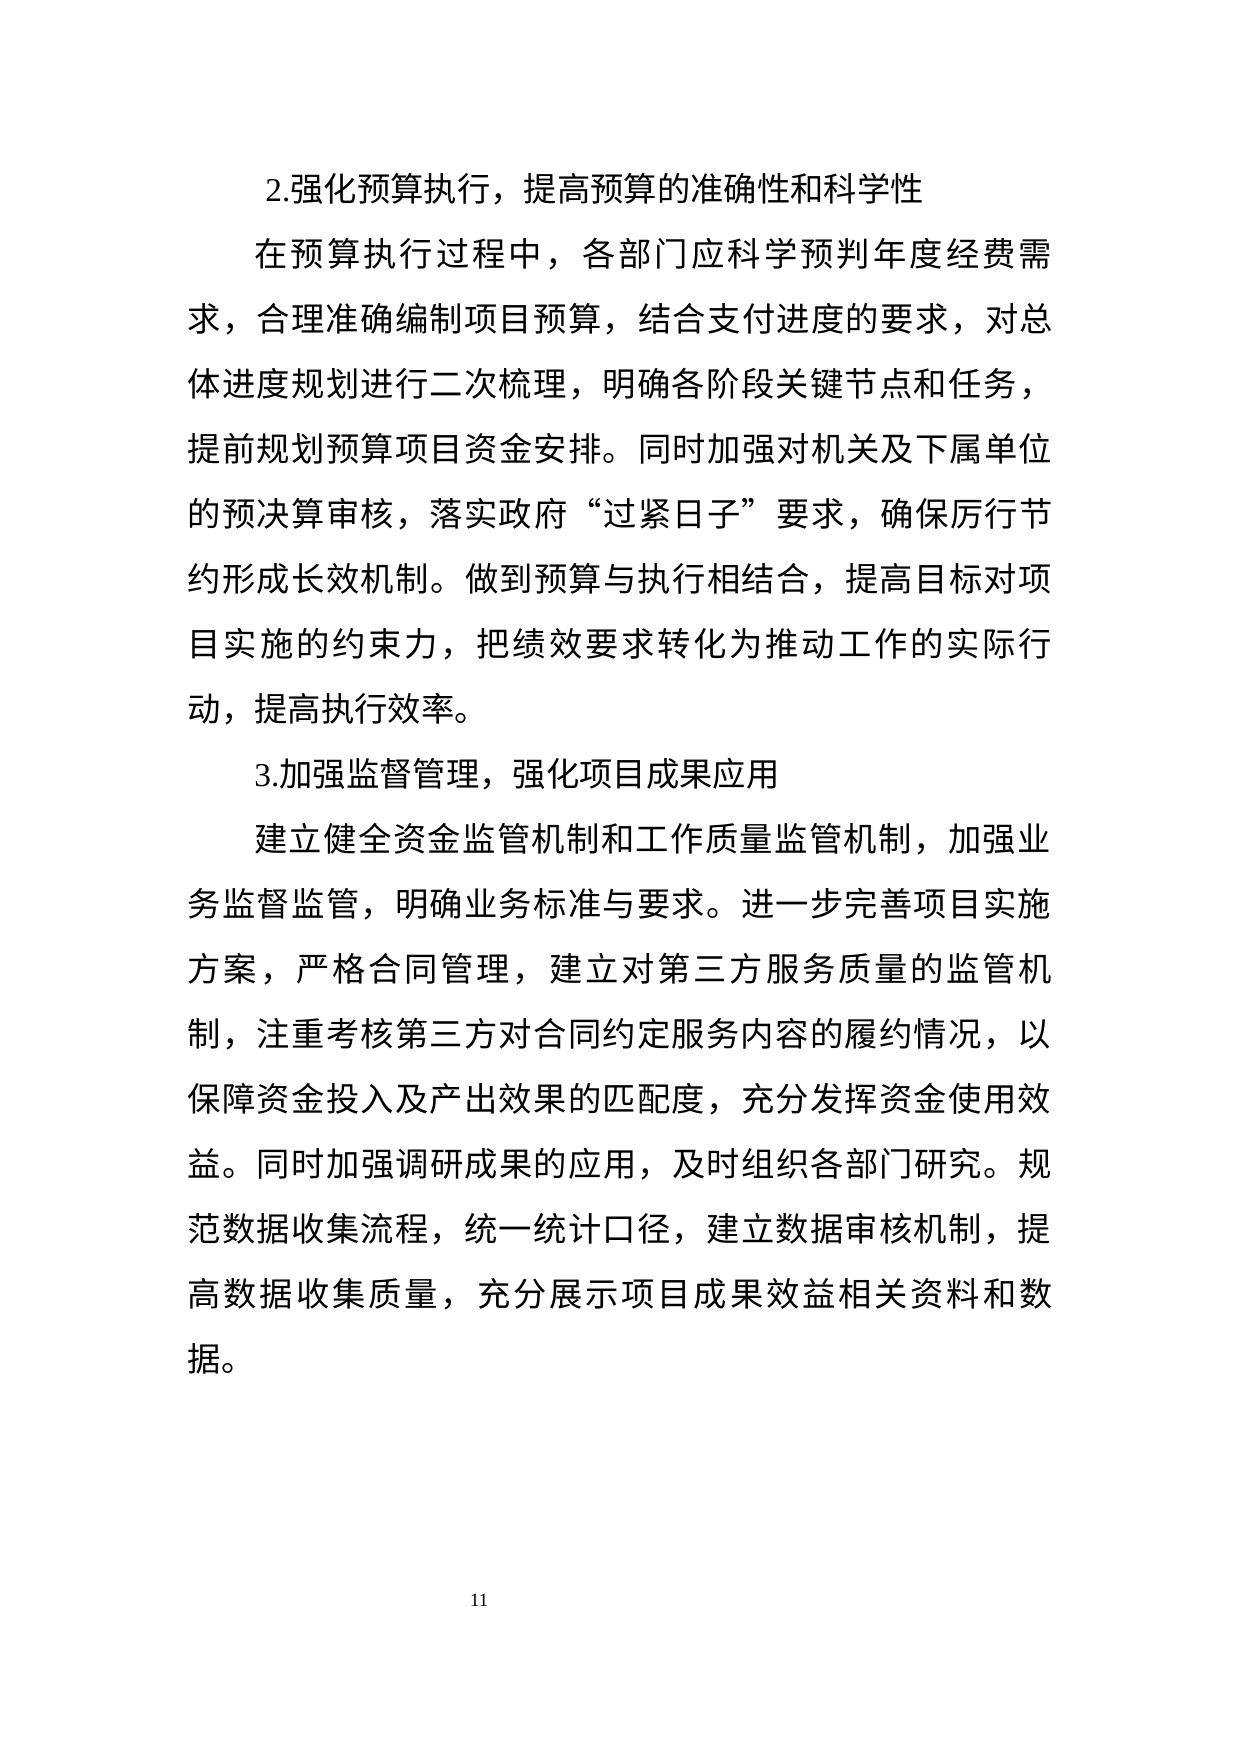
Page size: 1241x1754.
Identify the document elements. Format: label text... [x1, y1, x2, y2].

text 建立健全资金监管机制和工作质量监管机制，加强业务监督监管，明确业务标准与要求。进一步完善项目实施方案，严格合同管理，建立对第三方服务质量的监管机制，注重考核第三方对合同约定服务内容的履约情况，以保障资金投入及产出效果的匹配度，充分发挥资金使用效益。同时加强调研成果的应用，及时组织各部门研究。规范数据收集流程，统一统计口径，建立数据审核机制，提高数据收集质量，充分展示项目成果效益相关资料和数据。 [187, 805, 1053, 1390]
text 2.强化预算执行，提高预算的准确性和科学性 [198, 155, 1053, 220]
text 3.加强监督管理，强化项目成果应用 [187, 740, 1053, 805]
text 在预算执行过程中，各部门应科学预判年度经费需求，合理准确编制项目预算，结合支付进度的要求，对总体进度规划进行二次梳理，明确各阶段关键节点和任务，提前规划预算项目资金安排。同时加强对机关及下属单位的预决算审核，落实政府“过紧日子”要求，确保厉行节约形成长效机制。做到预算与执行相结合，提高目标对项目实施的约束力，把绩效要求转化为推动工作的实际行动，提高执行效率。 [187, 220, 1053, 740]
